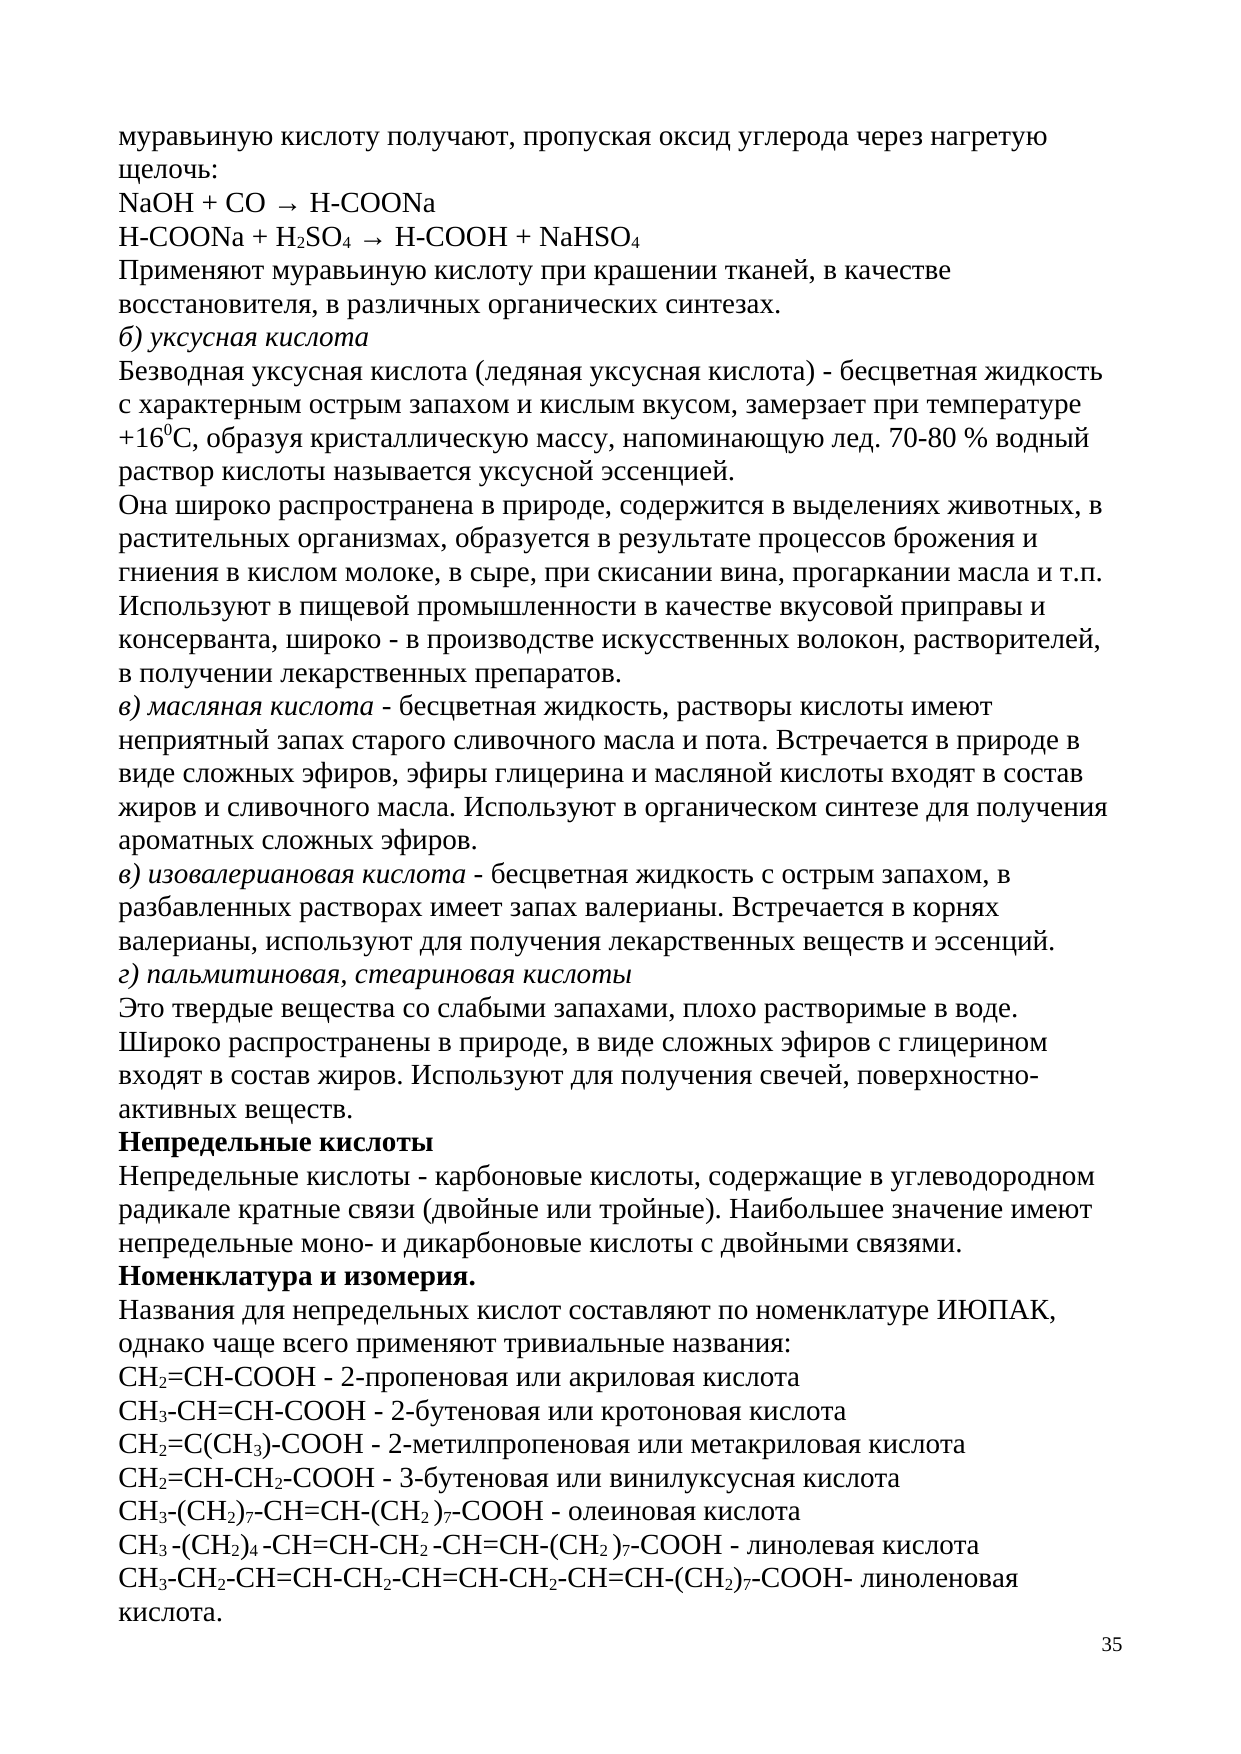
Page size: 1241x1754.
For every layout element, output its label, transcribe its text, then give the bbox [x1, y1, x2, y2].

text NaOH + CO → H-COONa [118, 185, 1122, 219]
text СН3-СН2-CH=CH-СН2-CH=CH-СН2-CH=CH-(СН2)7-CОOH- линоленовая кислота. [118, 1560, 1122, 1627]
text Применяют муравьиную кислоту при крашении тканей, в качестве восстановителя, в различных органических синтезах. [118, 252, 1122, 319]
text СH2=CH-CОOH - 2-пропеновая или акриловая кислота [118, 1359, 1122, 1393]
text Номенклатура и изомерия. [118, 1258, 1122, 1292]
text CH3-(СН2)7-CH=CH-(СН2 )7-CОOH - олеиновая кислота [118, 1493, 1122, 1527]
text Безводная уксусная кислота (ледяная уксусная кислота) - бесцветная жидкость с характерным острым запахом и кислым вкусом, замерзает при температуре +160С, образуя кристаллическую массу, напоминающую лед. 70-80 % водный раствор кислоты называется уксусной эссенцией. [118, 353, 1122, 487]
text б) уксусная кислота [118, 319, 1122, 353]
text г) пальмитиновая, стеариновая кислоты [118, 957, 1122, 990]
text Названия для непредельных кислот составляют по номенклатуре ИЮПАК, однако чаще всего применяют тривиальные названия: [118, 1292, 1122, 1359]
text СH2=C(СH3)-CОOH - 2-метилпропеновая или метакриловая кислота [118, 1426, 1122, 1460]
text в) изовалериановая кислота - бесцветная жидкость с острым запахом, в разбавленных растворах имеет запах валерианы. Встречается в корнях валерианы, используют для получения лекарственных веществ и эссенций. [118, 856, 1122, 957]
text H-COONa + H2SO4 → H-COOH + NaHSO4 [118, 219, 1122, 252]
text Это твердые вещества со слабыми запахами, плохо растворимые в воде. Широко распространены в природе, в виде сложных эфиров с глицерином входят в состав жиров. Используют для получения свечей, поверхностно-активных веществ. [118, 990, 1122, 1124]
text CH3-CH=CH-CОOH - 2-бутеновая или кротоновая кислота [118, 1393, 1122, 1426]
text CH2=CH-CH2-CОOH - 3-бутеновая или винилуксусная кислота [118, 1460, 1122, 1493]
text Она широко распространена в природе, содержится в выделениях животных, в растительных организмах, образуется в результате процессов брожения и гниения в кислом молоке, в сыре, при скисании вина, прогаркании масла и т.п. Используют в пищевой промышленности в качестве вкусовой приправы и консерванта, широко - в производстве искусственных волокон, растворителей, в получении лекарственных препаратов. [118, 487, 1122, 688]
text Непредельные кислоты [118, 1124, 1122, 1158]
text в) масляная кислота - бесцветная жидкость, растворы кислоты имеют неприятный запах старого сливочного масла и пота. Встречается в природе в виде сложных эфиров, эфиры глицерина и масляной кислоты входят в состав жиров и сливочного масла. Используют в органическом синтезе для получения ароматных сложных эфиров. [118, 688, 1122, 856]
text Непредельные кислоты - карбоновые кислоты, содержащие в углеводородном радикале кратные связи (двойные или тройные). Наибольшее значение имеют непредельные моно- и дикарбоновые кислоты с двойными связями. [118, 1158, 1122, 1258]
text СН3 -(СН2)4 -CH=CH-СН2 -CH=CH-(СН2 )7-CОOH - линолевая кислота [118, 1527, 1122, 1560]
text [118, 118, 1122, 185]
